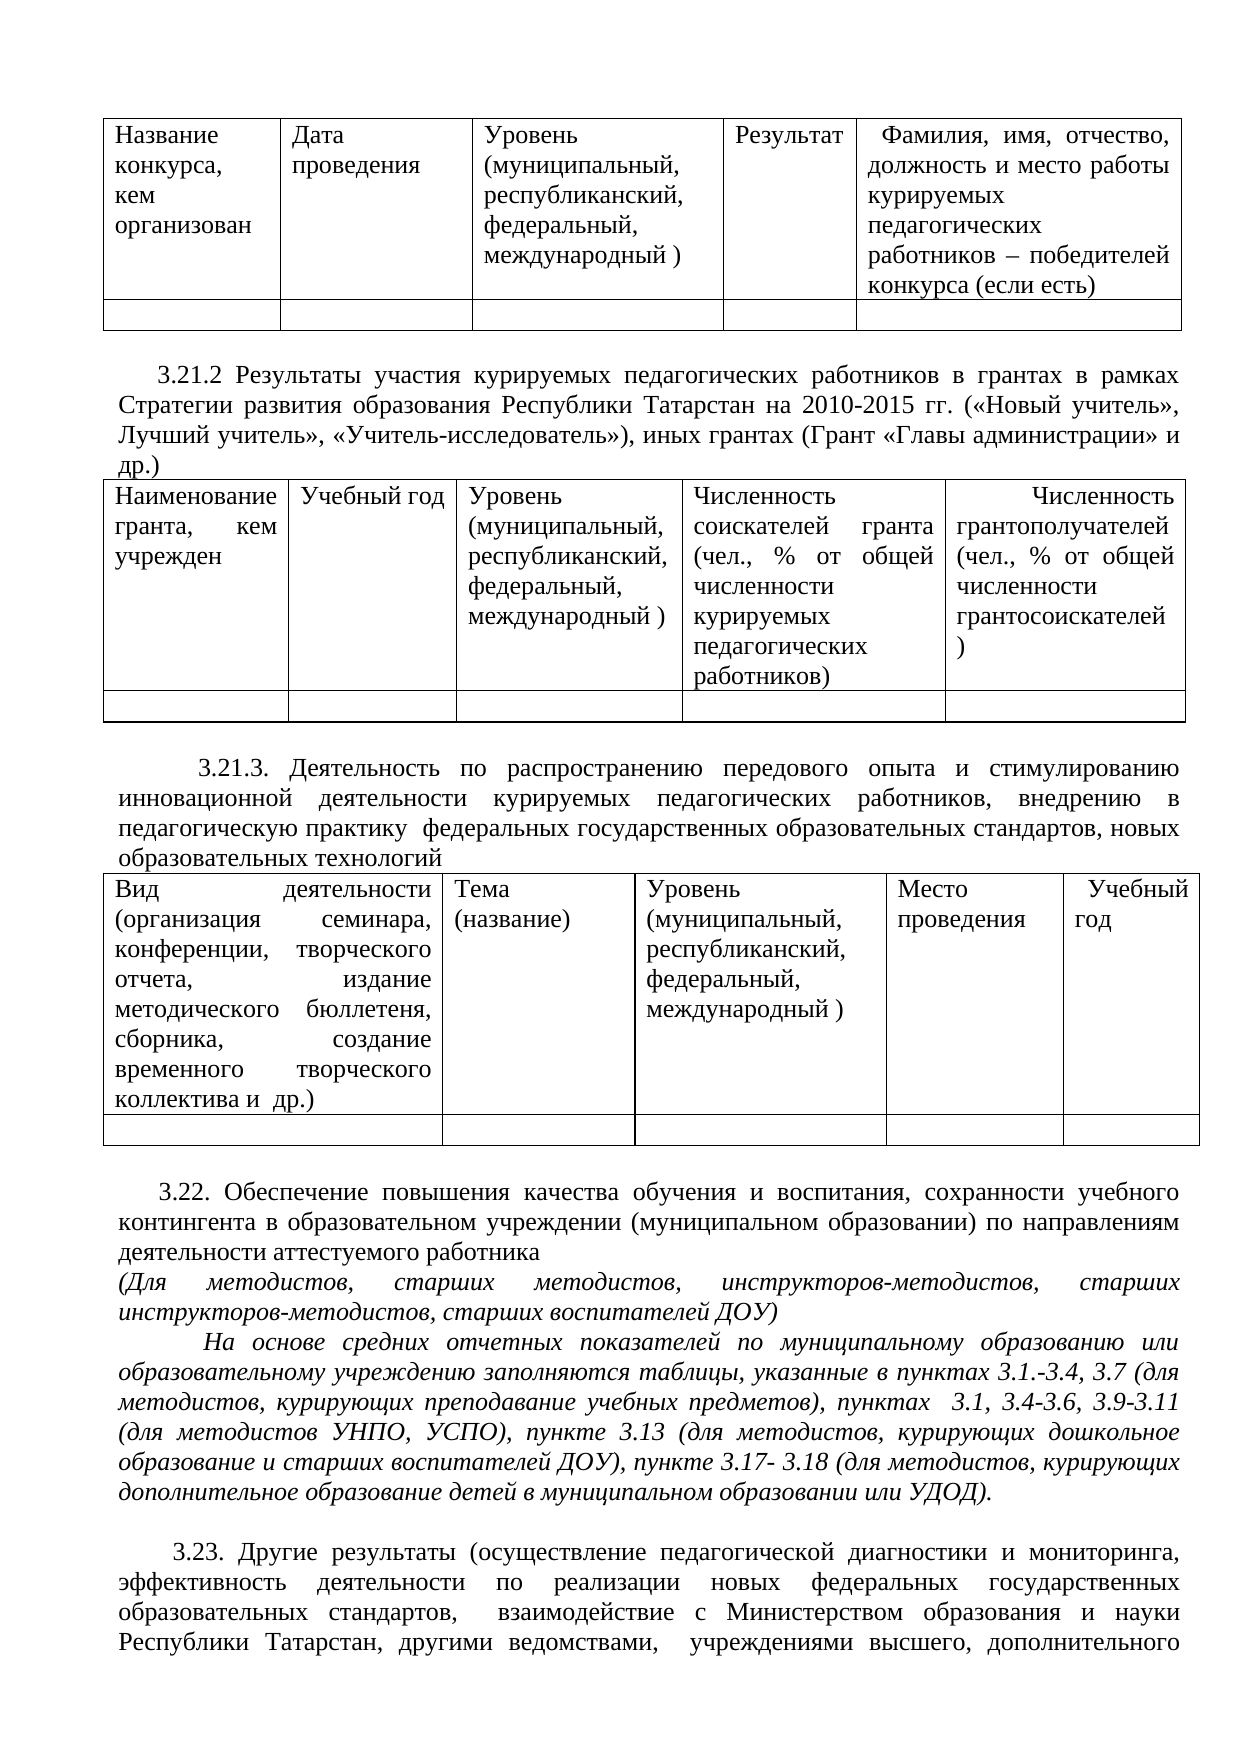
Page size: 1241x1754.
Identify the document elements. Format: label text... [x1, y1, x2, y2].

table_cell [887, 1115, 1063, 1144]
table_cell [457, 691, 682, 721]
table_cell [289, 691, 456, 721]
list (Для методистов, старших методистов, инструкторов-методистов, старших инструкторов-методистов, старших воспитателей ДОУ) [118, 1266, 1181, 1326]
table_header Уровень (муниципальный, республиканский, федеральный, международный ) [636, 874, 886, 1113]
table_cell [104, 1115, 442, 1144]
table_header Уровень (муниципальный, республиканский, федеральный, международный ) [473, 119, 723, 299]
table_header Уровень (муниципальный, республиканский, федеральный, международный ) [457, 480, 682, 690]
table_cell [857, 300, 1181, 330]
table_cell [104, 300, 280, 330]
table_header Результат [724, 119, 856, 299]
table_header Учебный год [289, 480, 456, 690]
table_cell [1064, 1115, 1199, 1144]
table_header Дата проведения [281, 119, 472, 299]
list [118, 1536, 1181, 1656]
table_header Место проведения [887, 874, 1063, 1113]
list На основе средних отчетных показателей по муниципальному образованию или образовательному учреждению заполняются таблицы, указанные в пунктах 3.1.-3.4, 3.7 (для методистов, курирующих преподавание учебных предметов), пунктах 3.1, 3.4-3.6, 3.9-3.11 (для методистов УНПО, УСПО), пункте 3.13 (для методистов, курирующих дошкольное образование и старших воспитателей ДОУ), пункте 3.17- 3.18 (для методистов, курирующих дополнительное образование детей в муниципальном образовании или УДОД). [118, 1326, 1181, 1506]
table_cell [683, 691, 945, 721]
table_header Вид деятельности (организация семинара, конференции, творческого отчета, издание методического бюллетеня, сборника, создание временного творческого коллектива и др.) [104, 874, 442, 1113]
list 3.22. Обеспечение повышения качества обучения и воспитания, сохранности учебного контингента в образовательном учреждении (муниципальном образовании) по направлениям деятельности аттестуемого работника [118, 1176, 1181, 1266]
table_header Численность соискателей гранта (чел., % от общей численности курируемых педагогических работников) [683, 480, 945, 690]
table_header Наименование гранта, кем учрежден [104, 480, 288, 690]
table_cell [443, 1115, 634, 1144]
table_cell [473, 300, 723, 330]
table_cell [724, 300, 856, 330]
list 3.21.3. Деятельность по распространению передового опыта и стимулированию инновационной деятельности курируемых педагогических работников, внедрению в педагогическую практику федеральных государственных образовательных стандартов, новых образовательных технологий [118, 752, 1181, 872]
table_header Учебный год [1064, 874, 1199, 1113]
list 3.21.2 Результаты участия курируемых педагогических работников в грантах в рамках Стратегии развития образования Республики Татарстан на 2010-2015 гг. («Новый учитель», Лучший учитель», «Учитель-исследователь»), иных грантах (Грант «Главы администрации» и др.) [118, 359, 1181, 479]
table_header Название конкурса, кем организован [104, 119, 280, 299]
table_header Тема (название) [443, 874, 634, 1113]
table_header Фамилия, имя, отчество, должность и место работы курируемых педагогических работников – победителей конкурса (если есть) [857, 119, 1181, 299]
table_cell [104, 691, 288, 721]
table_cell [281, 300, 472, 330]
table_header Численность грантополучателей (чел., % от общей численности грантосоискателей) [946, 480, 1185, 690]
table_cell [636, 1115, 886, 1144]
table_cell [946, 691, 1185, 721]
